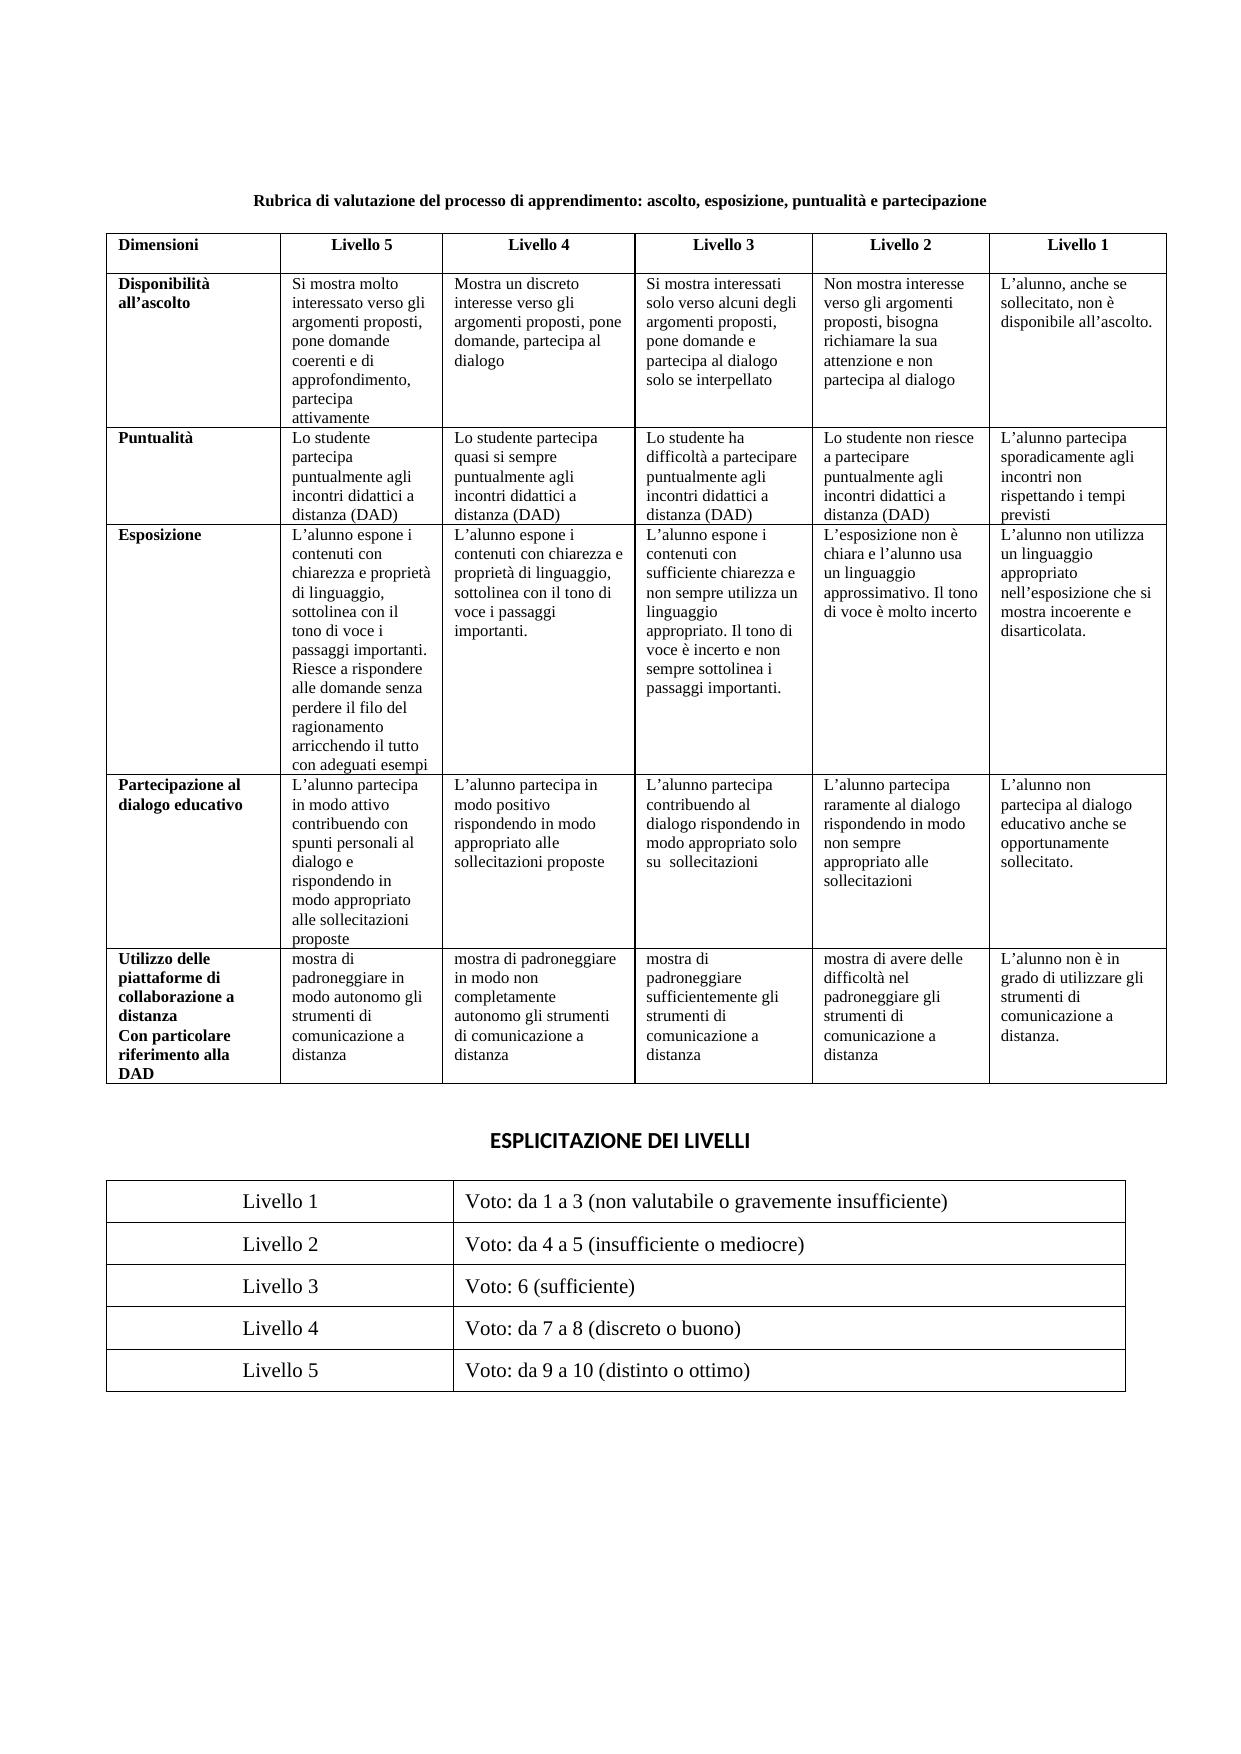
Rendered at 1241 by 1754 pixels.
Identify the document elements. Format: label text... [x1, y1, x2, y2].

table_header Livello 3 [636, 234, 812, 273]
table_cell Lo studente partecipa puntualmente agli incontri didattici a distanza (DAD) [281, 428, 442, 524]
table_cell L’alunno non è in grado di utilizzare gli strumenti di comunicazione a distanza. [990, 949, 1166, 1083]
table_cell Lo studente ha difficoltà a partecipare puntualmente agli incontri didattici a distanza (DAD) [636, 428, 812, 524]
table_cell Si mostra molto interessato verso gli argomenti proposti, pone domande coerenti e di approfondimento, partecipa attivamente [281, 274, 442, 427]
table_cell Lo studente non riesce a partecipare puntualmente agli incontri didattici a distanza (DAD) [813, 428, 989, 524]
table_cell Livello 4 [107, 1307, 453, 1348]
table_cell mostra di avere delle difficoltà nel padroneggiare gli strumenti di comunicazione a distanza [813, 949, 989, 1083]
table_cell mostra di padroneggiare in modo non completamente autonomo gli strumenti di comunicazione a distanza [443, 949, 634, 1083]
table_cell L’alunno espone i contenuti con sufficiente chiarezza e non sempre utilizza un linguaggio appropriato. Il tono di voce è incerto e non sempre sottolinea i passaggi importanti. [636, 525, 812, 774]
table_header Livello 5 [281, 234, 442, 273]
table_cell Non mostra interesse verso gli argomenti proposti, bisogna richiamare la sua attenzione e non partecipa al dialogo [813, 274, 989, 427]
table_cell L’alunno espone i contenuti con chiarezza e proprietà di linguaggio, sottolinea con il tono di voce i passaggi importanti. Riesce a rispondere alle domande senza perdere il filo del ragionamento arricchendo il tutto con adeguati esempi [281, 525, 442, 774]
table_cell Si mostra interessati solo verso alcuni degli argomenti proposti, pone domande e partecipa al dialogo solo se interpellato [636, 274, 812, 427]
table_cell L’alunno non utilizza un linguaggio appropriato nell’esposizione che si mostra incoerente e disarticolata. [990, 525, 1166, 774]
table_cell Voto: da 4 a 5 (insufficiente o mediocre) [454, 1223, 1125, 1264]
table_cell Voto: da 9 a 10 (distinto o ottimo) [454, 1350, 1125, 1391]
table_header Livello 1 [990, 234, 1166, 273]
table_cell L’esposizione non è chiara e l’alunno usa un linguaggio approssimativo. Il tono di voce è molto incerto [813, 525, 989, 774]
table_header Livello 1 [107, 1181, 453, 1222]
text ESPLICITAZIONE DEI LIVELLI [118, 1127, 1122, 1155]
table_cell Partecipazione al dialogo educativo [107, 775, 280, 948]
table_cell Puntualità [107, 428, 280, 524]
table_cell L’alunno partecipa contribuendo al dialogo rispondendo in modo appropriato solo su sollecitazioni [636, 775, 812, 948]
table_cell L’alunno, anche se sollecitato, non è disponibile all’ascolto. [990, 274, 1166, 427]
table_cell L’alunno espone i contenuti con chiarezza e proprietà di linguaggio, sottolinea con il tono di voce i passaggi importanti. [443, 525, 634, 774]
table_cell mostra di padroneggiare in modo autonomo gli strumenti di comunicazione a distanza [281, 949, 442, 1083]
table_cell Livello 3 [107, 1265, 453, 1306]
table_cell L’alunno partecipa sporadicamente agli incontri non rispettando i tempi previsti [990, 428, 1166, 524]
table_cell L’alunno partecipa in modo attivo contribuendo con spunti personali al dialogo e rispondendo in modo appropriato alle sollecitazioni proposte [281, 775, 442, 948]
table_header Livello 2 [813, 234, 989, 273]
table_header Dimensioni [107, 234, 280, 273]
table_cell L’alunno partecipa in modo positivo rispondendo in modo appropriato alle sollecitazioni proposte [443, 775, 634, 948]
table_cell Voto: 6 (sufficiente) [454, 1265, 1125, 1306]
text Rubrica di valutazione del processo di apprendimento: ascolto, esposizione, puntualità e partecipazione [118, 190, 1122, 209]
table_cell L’alunno non partecipa al dialogo educativo anche se opportunamente sollecitato. [990, 775, 1166, 948]
table_cell Mostra un discreto interesse verso gli argomenti proposti, pone domande, partecipa al dialogo [443, 274, 634, 427]
table_cell Voto: da 7 a 8 (discreto o buono) [454, 1307, 1125, 1348]
table_cell mostra di padroneggiare sufficientemente gli strumenti di comunicazione a distanza [636, 949, 812, 1083]
table_cell Esposizione [107, 525, 280, 774]
table_cell Lo studente partecipa quasi si sempre puntualmente agli incontri didattici a distanza (DAD) [443, 428, 634, 524]
table_cell Livello 2 [107, 1223, 453, 1264]
table_cell Utilizzo delle piattaforme di collaborazione a distanza Con particolare riferimento alla DAD [107, 949, 280, 1083]
table_cell L’alunno partecipa raramente al dialogo rispondendo in modo non sempre appropriato alle sollecitazioni [813, 775, 989, 948]
table_cell Disponibilità all’ascolto [107, 274, 280, 427]
table_header Voto: da 1 a 3 (non valutabile o gravemente insufficiente) [454, 1181, 1125, 1222]
table_header Livello 4 [443, 234, 634, 273]
table_cell Livello 5 [107, 1350, 453, 1391]
